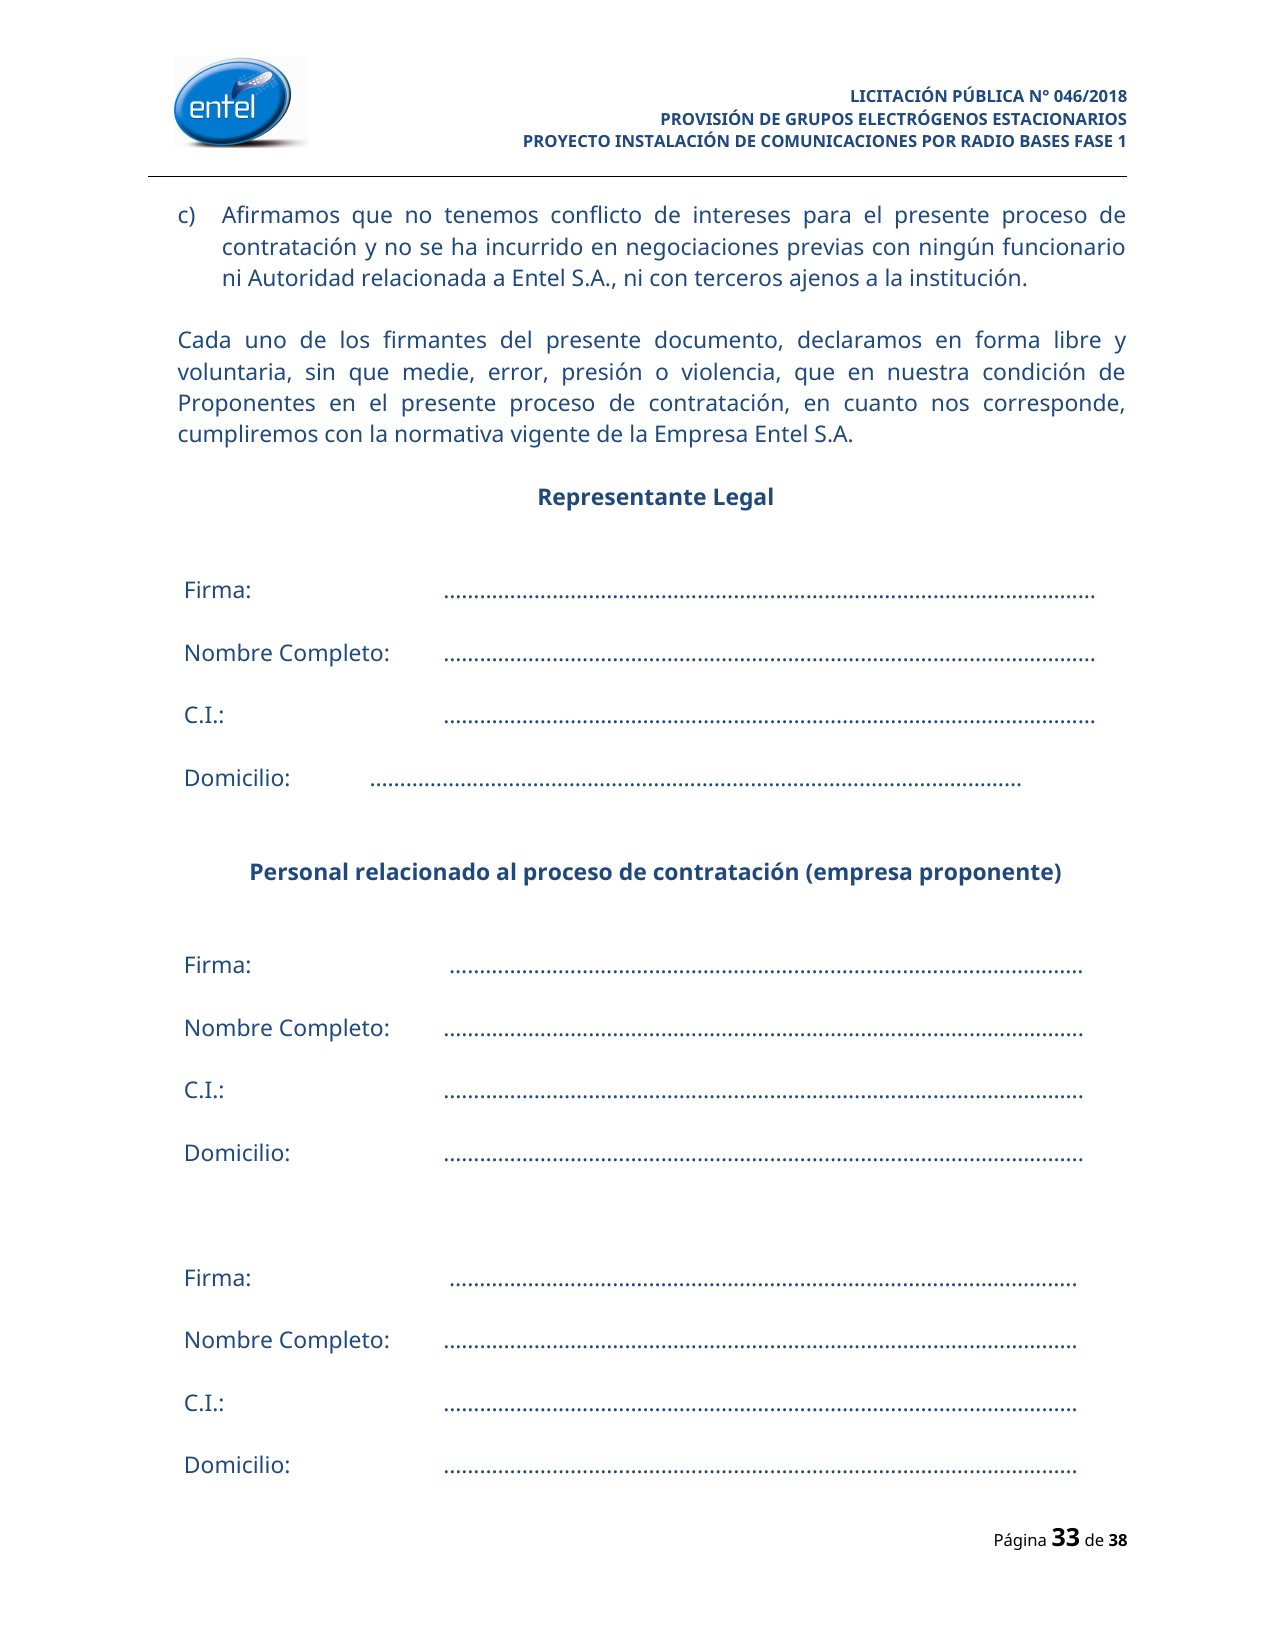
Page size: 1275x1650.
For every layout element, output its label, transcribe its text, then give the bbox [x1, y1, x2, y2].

text C.I.: ……………………………………………………………………………………………… [184, 699, 1127, 731]
text C.I.: ……………………………………………………………………………………………. [184, 1074, 1127, 1106]
text Firma: ……………………………………………………………………………………………… [184, 574, 1127, 606]
picture [173, 56, 309, 148]
list Afirmamos que no tenemos conflicto de intereses para el presente proceso de contratación y no se ha incurrido en negociaciones previas con ningún funcionario ni Autoridad relacionada a Entel S.A., ni con terceros ajenos a la institución. [177, 199, 1127, 293]
text Domicilio: …………………………………………………………………………………………… [184, 1449, 1127, 1481]
text Nombre Completo: ……………………………………………………………………………………………. [184, 1012, 1127, 1043]
text Nombre Completo: ……………………………………………………………………………………………… [184, 637, 1127, 668]
text Firma: ………………………………………………………………………………………….. [184, 1262, 1127, 1293]
text Cada uno de los firmantes del presente documento, declaramos en forma libre y voluntaria, sin que medie, error, presión o violencia, que en nuestra condición de Proponentes en el presente proceso de contratación, en cuanto nos corresponde, cumpliremos con la normativa vigente de la Empresa Entel S.A. [177, 324, 1127, 449]
text Nombre Completo: …………………………………………………………………………………………… [184, 1324, 1127, 1356]
text Representante Legal [184, 481, 1127, 512]
text Domicilio: ……………………………………………………………………………………………… [184, 762, 1127, 793]
text C.I.: …………………………………………………………………………………………… [184, 1387, 1127, 1418]
text Domicilio: ……………………………………………………………………………………………. [184, 1137, 1127, 1168]
text Firma: …………………………………………………………………………………………… [184, 949, 1127, 981]
text Personal relacionado al proceso de contratación (empresa proponente) [184, 856, 1127, 887]
